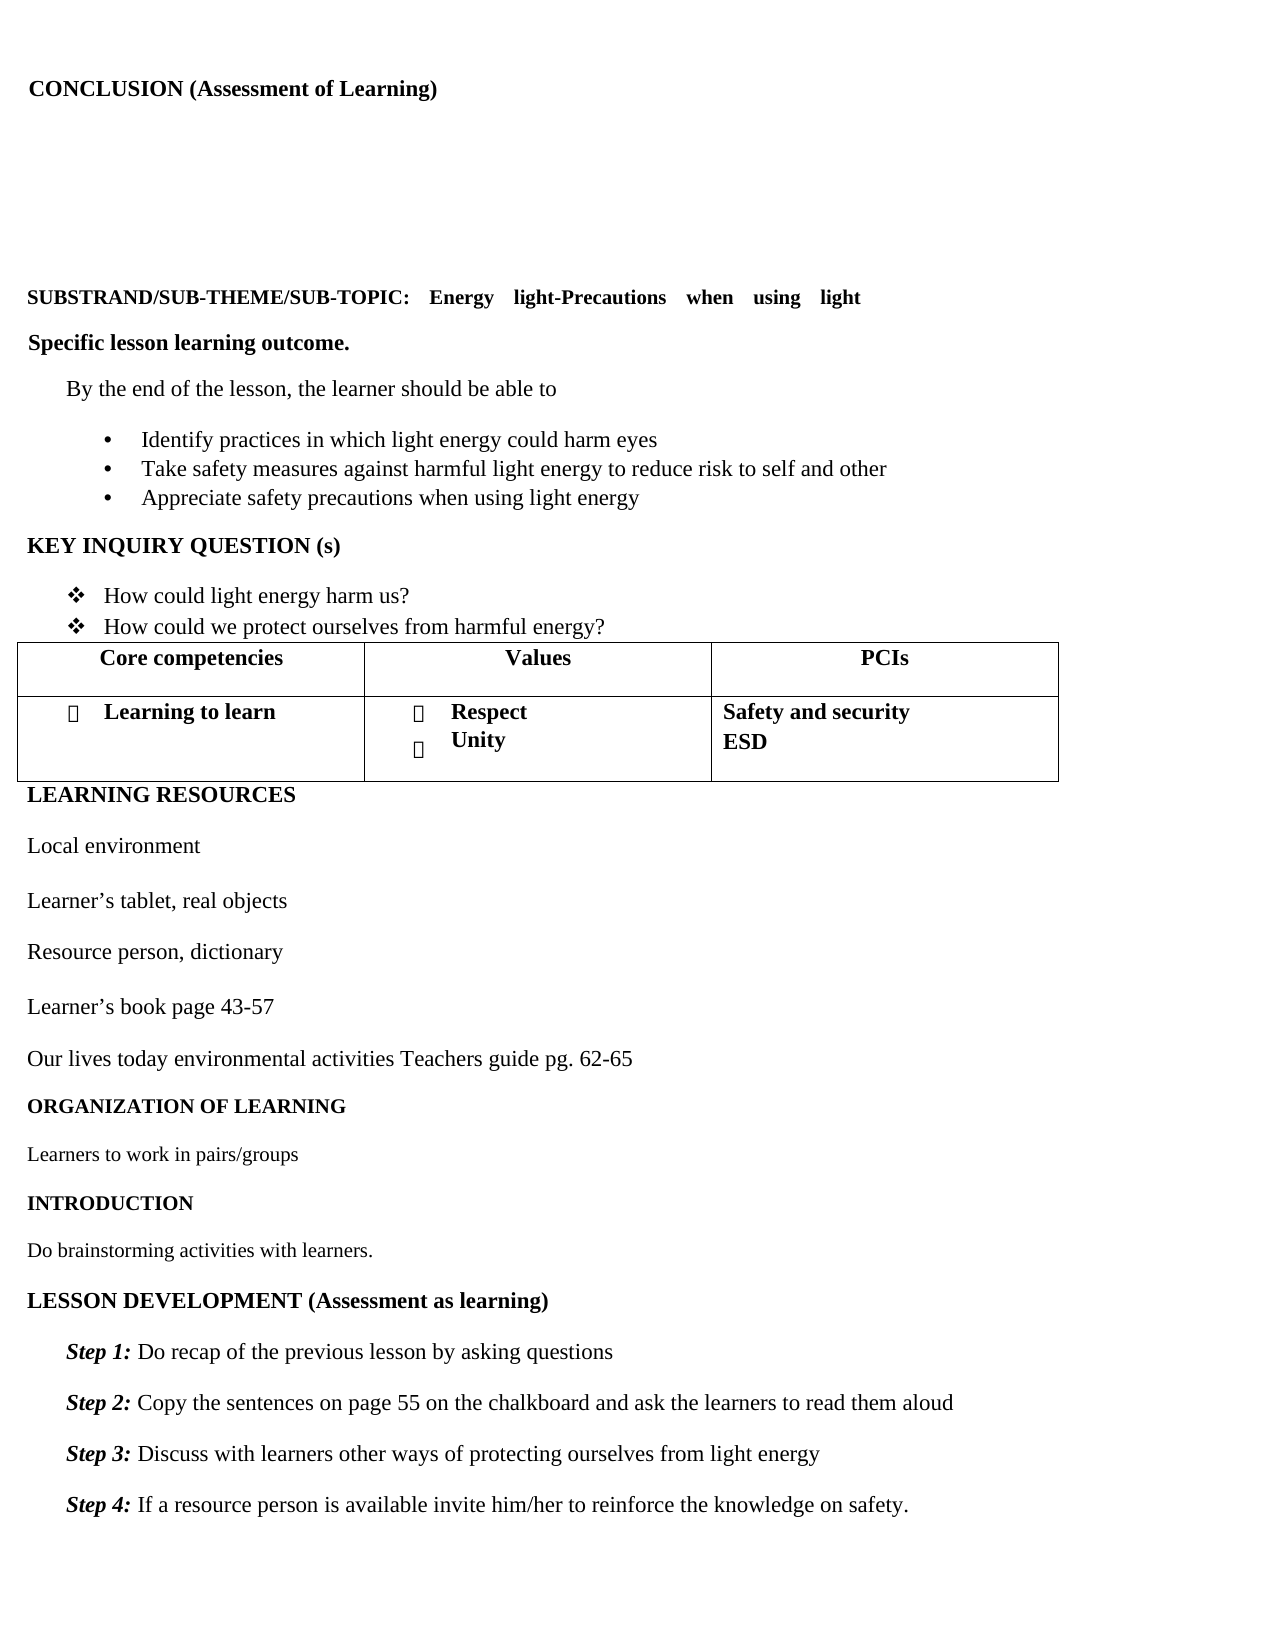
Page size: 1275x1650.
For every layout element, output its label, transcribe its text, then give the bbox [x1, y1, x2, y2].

list Take safety measures against harmful light energy to reduce risk to self and other [103, 455, 1226, 482]
text Step 3: Discuss with learners other ways of protecting ourselves from light energy [66, 1440, 1226, 1467]
text Local environment [27, 832, 1226, 858]
text INTRODUCTION [27, 1190, 862, 1214]
text Do brainstorming activities with learners. [27, 1238, 1226, 1262]
text Resource person, dictionary [27, 938, 1226, 965]
text Step 1: Do recap of the previous lesson by asking questions [66, 1338, 1226, 1364]
list Appreciate safety precautions when using light energy [103, 484, 1226, 510]
text Learners to work in pairs/groups [27, 1142, 1226, 1166]
text ORGANIZATION OF LEARNING [27, 1093, 862, 1118]
text Step 2: Copy the sentences on page 55 on the chalkboard and ask the learners to read them aloud [66, 1389, 1226, 1415]
text Our lives today environmental activities Teachers guide pg. 62-65 [27, 1044, 1226, 1071]
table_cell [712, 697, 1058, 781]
list How could we protect ourselves from harmful energy? [66, 613, 1226, 639]
list How could light energy harm us? [66, 582, 1226, 609]
text Learner’s tablet, real objects [27, 887, 1226, 914]
text KEY INQUIRY QUESTION (s) [27, 532, 1226, 558]
text Learner’s book page 43-57 [27, 993, 1226, 1020]
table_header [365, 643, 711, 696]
text SUBSTRAND/SUB-THEME/SUB-TOPIC: Energy light-Precautions when using light Specific lesson learning outcome. [27, 285, 862, 355]
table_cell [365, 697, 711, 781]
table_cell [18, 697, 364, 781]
list Identify practices in which light energy could harm eyes [103, 426, 1226, 453]
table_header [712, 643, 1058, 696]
text Step 4: If a resource person is available invite him/her to reinforce the knowledge on safety. [66, 1491, 1226, 1518]
text By the end of the lesson, the learner should be able to [66, 375, 1226, 401]
text LEARNING RESOURCES [27, 782, 1226, 808]
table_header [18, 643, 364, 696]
text LESSON DEVELOPMENT (Assessment as learning) [27, 1287, 1226, 1314]
